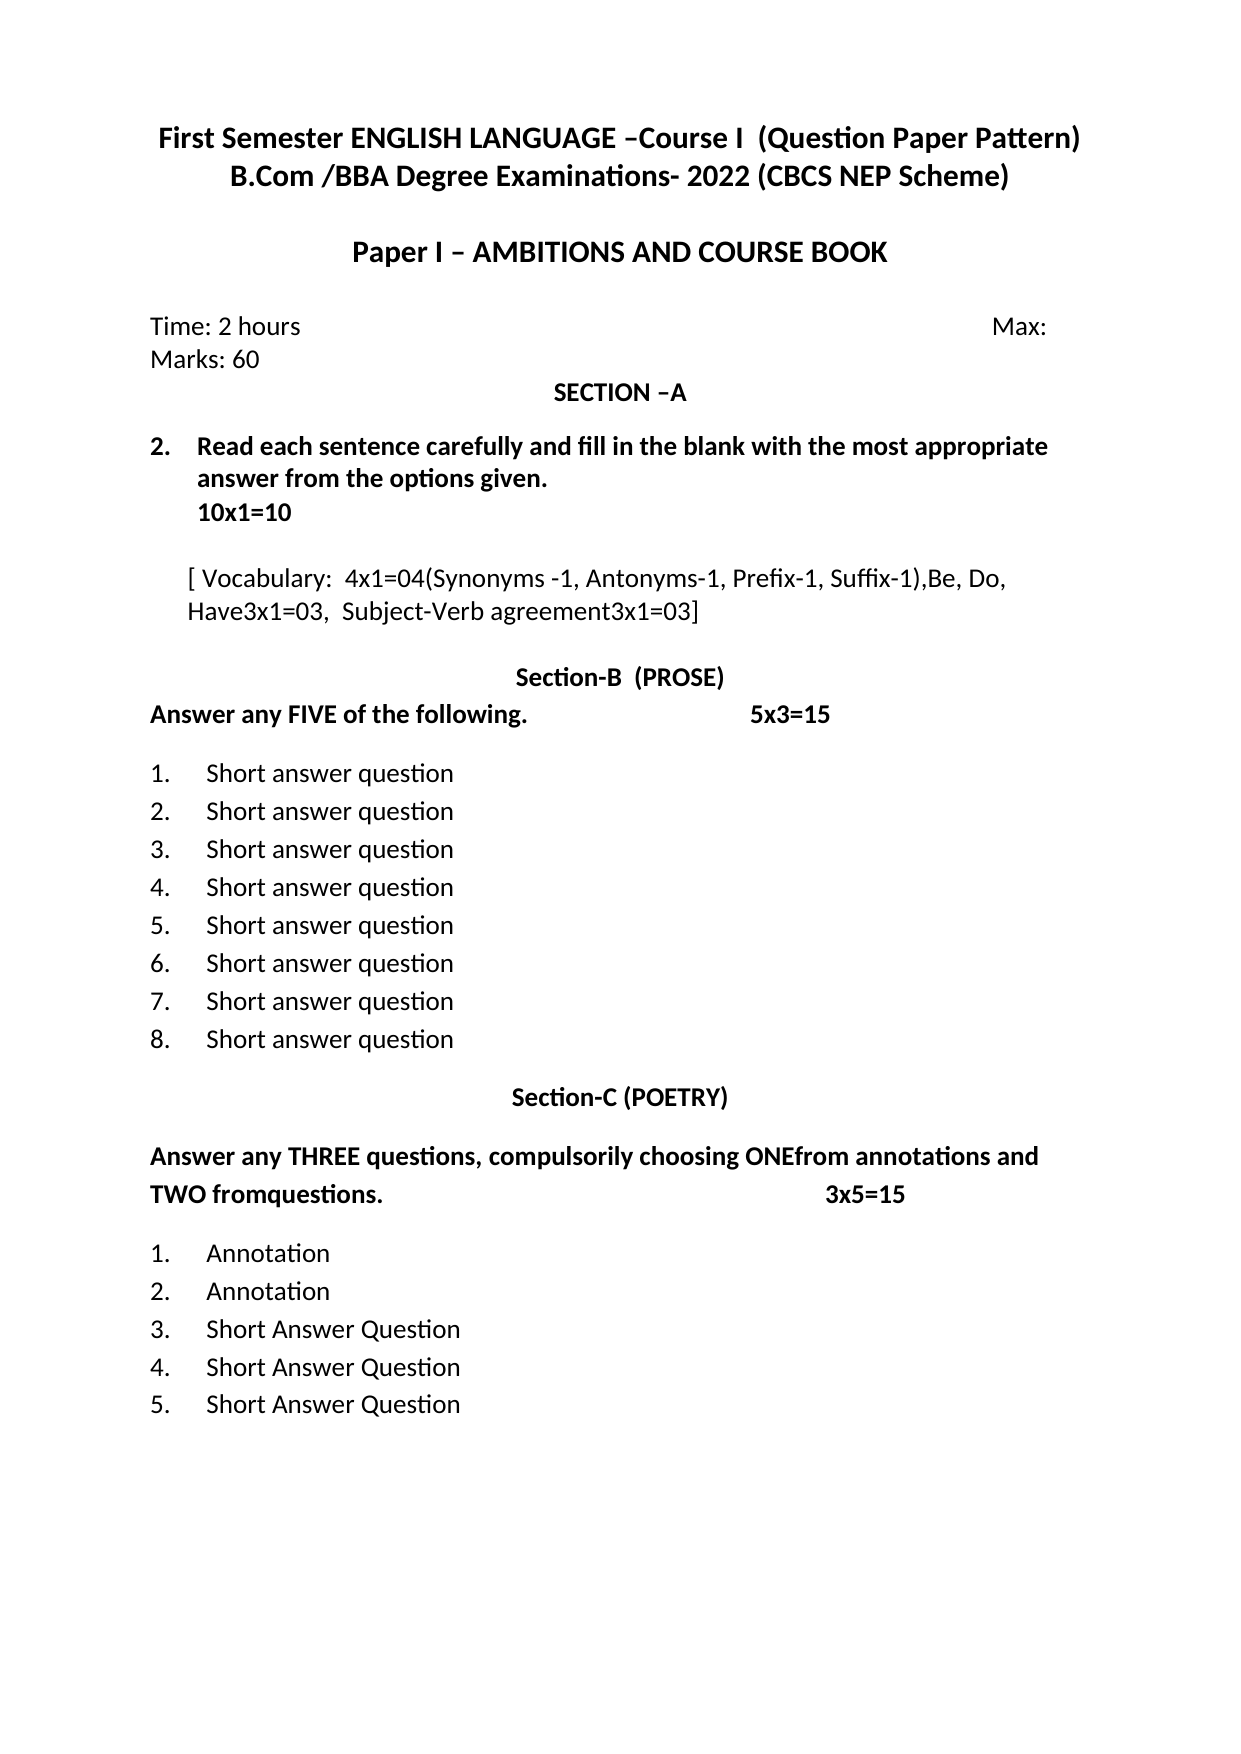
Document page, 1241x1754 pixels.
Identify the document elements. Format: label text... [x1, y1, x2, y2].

text Section-C (POETRY) [150, 1081, 1090, 1114]
list Short answer question [150, 832, 1090, 865]
list Short answer question [150, 756, 1090, 789]
text SECTION –A [150, 375, 1090, 408]
list Read each sentence carefully and fill in the blank with the most appropriate answer from the options given. 10x1=10 [150, 429, 1090, 561]
list Short answer question [150, 908, 1090, 941]
text B.Com /BBA Degree Examinations- 2022 (CBCS NEP Scheme) [150, 156, 1090, 194]
text First Semester ENGLISH LANGUAGE –Course I (Question Paper Pattern) [150, 118, 1090, 156]
list Short answer question [150, 984, 1090, 1017]
text Time: 2 hours Max: Marks: 60 [150, 309, 1090, 375]
list Short answer question [150, 1022, 1090, 1055]
text Answer any FIVE of the following. 5x3=15 [150, 698, 1090, 731]
text Paper I – AMBITIONS AND COURSE BOOK [150, 232, 1090, 271]
list Annotation [150, 1236, 1090, 1269]
text Answer any THREE questions, compulsorily choosing ONEfrom annotations and TWO fromquestions. 3x5=15 [150, 1139, 1090, 1210]
list Short answer question [150, 870, 1090, 903]
list Short Answer Question [150, 1350, 1090, 1383]
list Annotation [150, 1274, 1090, 1307]
list Short Answer Question [150, 1388, 1090, 1421]
list Short Answer Question [150, 1312, 1090, 1345]
text Section-B (PROSE) [150, 660, 1090, 693]
list Short answer question [150, 946, 1090, 979]
text [ Vocabulary: 4x1=04(Synonyms -1, Antonyms-1, Prefix-1, Suffix-1),Be, Do, Have3x1=03, Subject-Verb agreement3x1=03] [187, 561, 1090, 627]
list Short answer question [150, 794, 1090, 827]
